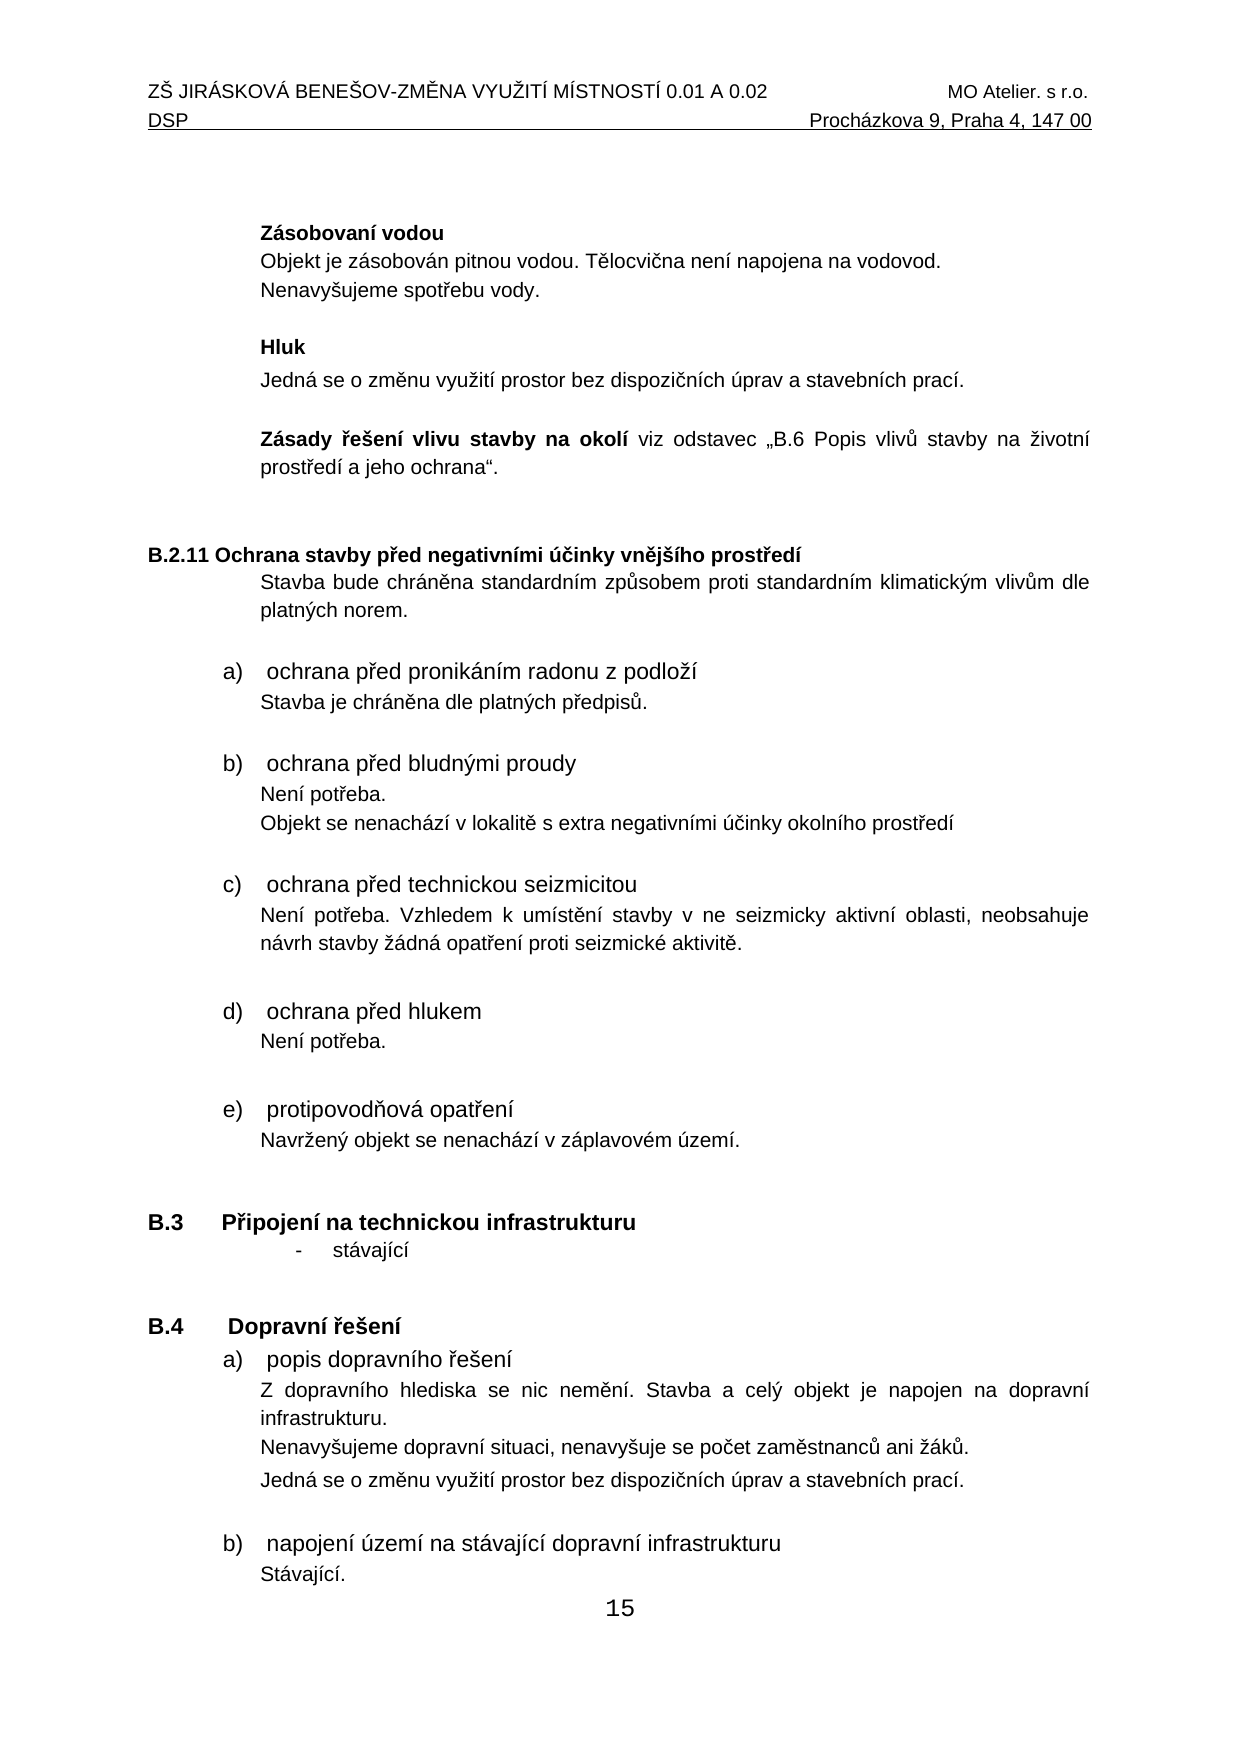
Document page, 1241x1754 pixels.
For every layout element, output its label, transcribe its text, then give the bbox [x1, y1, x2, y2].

text Nenavyšujeme spotřebu vody. [260, 274, 1091, 303]
text Jedná se o změnu využití prostor bez dispozičních úprav a stavebních prací. [186, 360, 1093, 395]
text Není potřeba. [260, 1026, 1091, 1054]
text Stávající. [260, 1558, 1091, 1587]
text Navržený objekt se nenachází v záplavovém území. [260, 1124, 1091, 1153]
subtitle B.2.11 Ochrana stavby před negativními účinky vnějšího prostředí [148, 542, 1093, 566]
text Z dopravního hlediska se nic nemění. Stavba a celý objekt je napojen na dopravní infrastrukturu. [260, 1374, 1091, 1431]
text Není potřeba. [260, 779, 1091, 807]
text Stavba je chráněna dle platných předpisů. [260, 687, 1091, 715]
subtitle B.4 Dopravní řešení [148, 1313, 1093, 1339]
text Nenavyšujeme dopravní situaci, nenavyšuje se počet zaměstnanců ani žáků. [260, 1431, 1091, 1460]
text Zásady řešení vlivu stavby na okolí viz odstavec „B.6 Popis vlivů stavby na životní prostředí a jeho ochrana“. [260, 423, 1091, 481]
text Jedná se o změnu využití prostor bez dispozičních úprav a stavebních prací. [186, 1460, 1093, 1495]
text Není potřeba. Vzhledem k umístění stavby v ne seizmicky aktivní oblasti, neobsahuje návrh stavby žádná opatření proti seizmické aktivitě. [260, 899, 1091, 956]
list stávající [295, 1235, 1091, 1263]
list protipovodňová opatření [223, 1089, 1093, 1124]
text Objekt je zásobován pitnou vodou. Tělocvična není napojena na vodovod. [260, 246, 1091, 274]
list popis dopravního řešení [223, 1339, 1093, 1374]
list napojení území na stávající dopravní infrastrukturu [223, 1523, 1093, 1558]
text Zásobovaní vodou [260, 217, 1091, 246]
list ochrana před bludnými proudy [223, 744, 1093, 779]
subtitle B.3 Připojení na technickou infrastrukturu [148, 1209, 1093, 1235]
list ochrana před technickou seizmicitou [223, 864, 1093, 899]
text Objekt se nenachází v lokalitě s extra negativními účinky okolního prostředí [260, 807, 1091, 836]
text Stavba bude chráněna standardním způsobem proti standardním klimatickým vlivům dle platných norem. [260, 566, 1091, 623]
list ochrana před hlukem [223, 991, 1093, 1026]
list ochrana před pronikáním radonu z podloží [223, 652, 1093, 687]
text Hluk [260, 331, 1091, 360]
